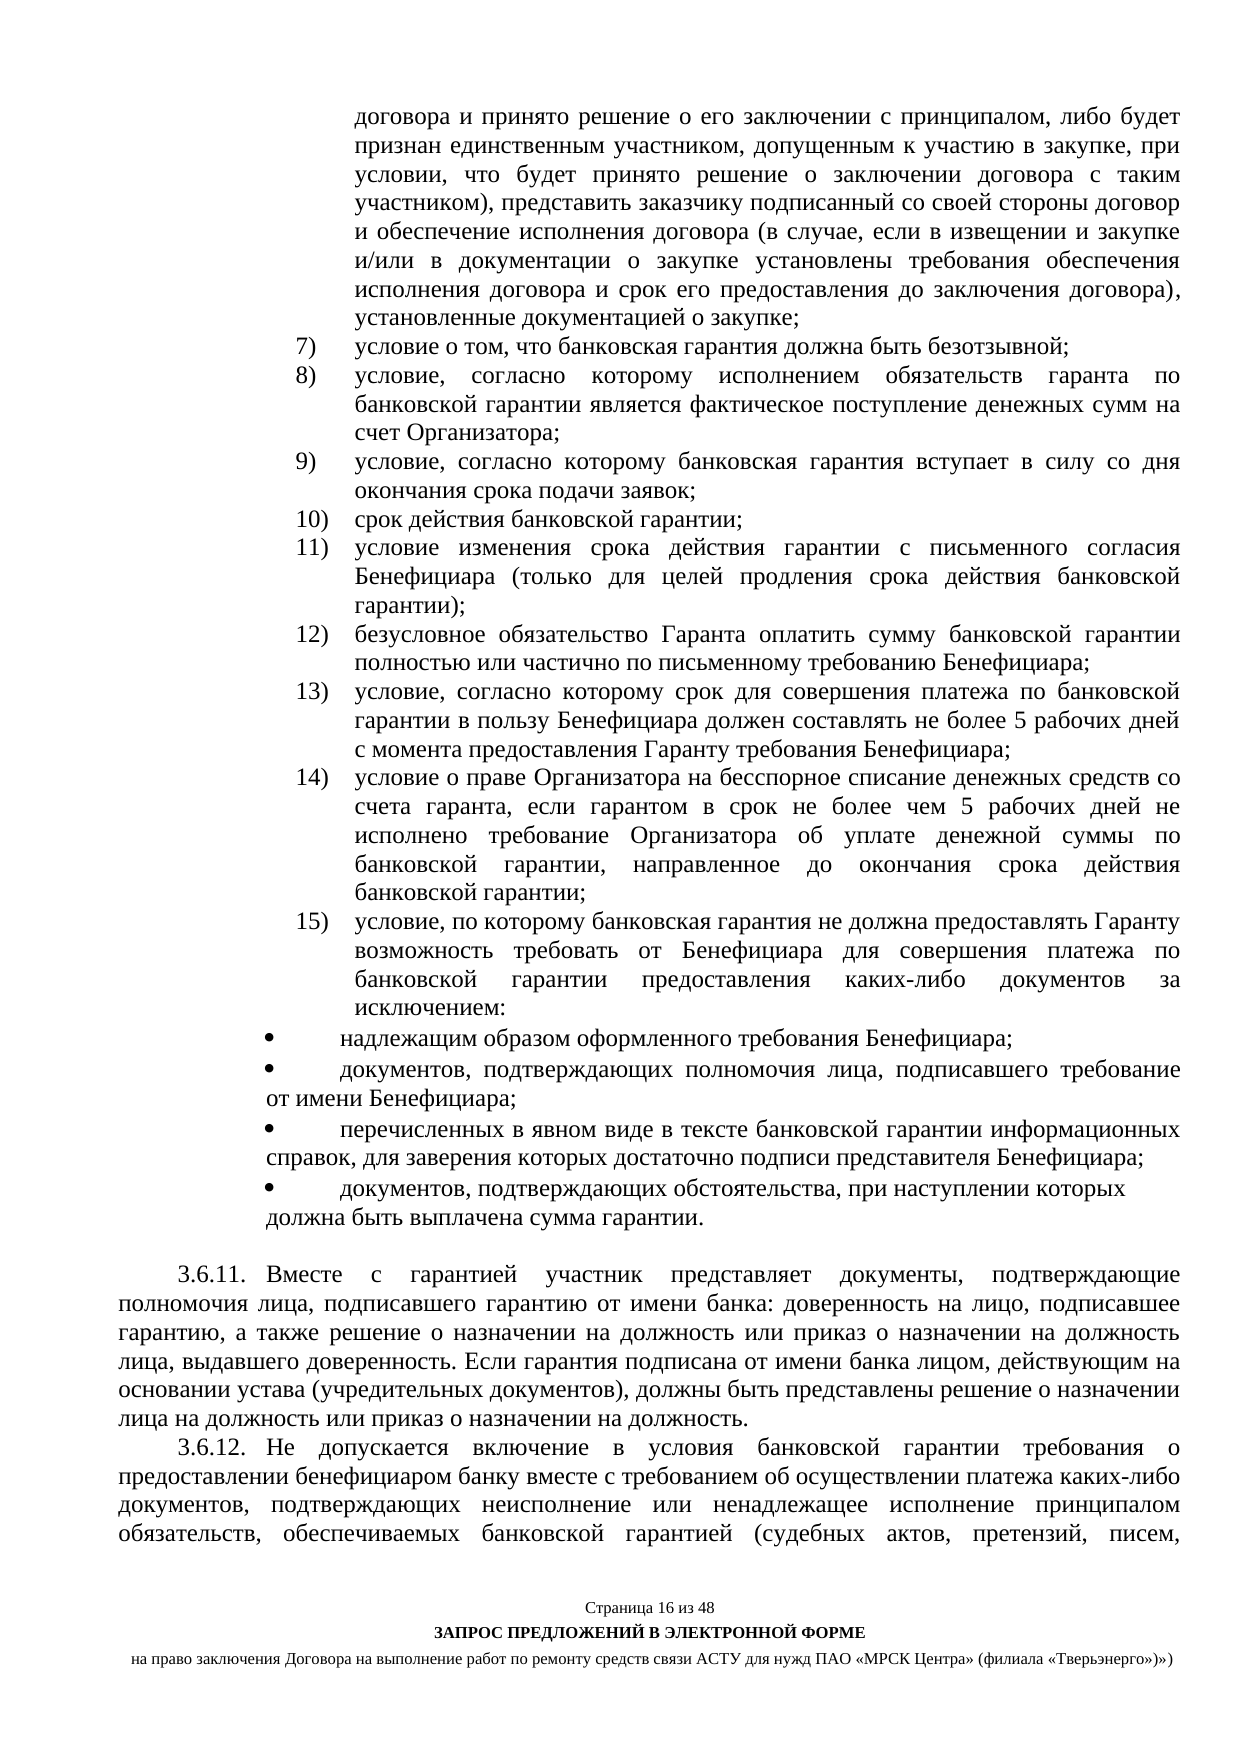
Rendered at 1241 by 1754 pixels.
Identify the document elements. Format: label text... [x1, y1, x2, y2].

list документов, подтверждающих обстоятельства, при наступлении которых должна быть выплачена сумма гарантии. [265, 1173, 1181, 1231]
list условие о том, что банковская гарантия должна быть безотзывной; [295, 331, 1181, 360]
list документов, подтверждающих полномочия лица, подписавшего требование от имени Бенефициара; [265, 1054, 1181, 1112]
list условие, согласно которому исполнением обязательств гаранта по банковской гарантии является фактическое поступление денежных сумм на счет Организатора; [295, 360, 1181, 446]
list условие, согласно которому срок для совершения платежа по банковской гарантии в пользу Бенефициара должен составлять не более 5 рабочих дней с момента предоставления Гаранту требования Бенефициара; [295, 676, 1181, 762]
list безусловное обязательство Гаранта оплатить сумму банковской гарантии полностью или частично по письменному требованию Бенефициара; [295, 619, 1181, 676]
list условие изменения срока действия гарантии с письменного согласия Бенефициара (только для целей продления срока действия банковской гарантии); [295, 532, 1181, 619]
list перечисленных в явном виде в тексте банковской гарантии информационных справок, для заверения которых достаточно подписи представителя Бенефициара; [265, 1114, 1181, 1171]
list надлежащим образом оформленного требования Бенефициара; [265, 1023, 1181, 1052]
list условие о праве Организатора на бесспорное списание денежных средств со счета гаранта, если гарантом в срок не более чем 5 рабочих дней не исполнено требование Организатора об уплате денежной суммы по банковской гарантии, направленное до окончания срока действия банковской гарантии; [295, 762, 1181, 906]
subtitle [118, 1432, 1181, 1547]
subtitle Вместе с гарантией участник представляет документы, подтверждающие полномочия лица, подписавшего гарантию от имени банка: доверенность на лицо, подписавшее гарантию, а также решение о назначении на должность или приказ о назначении на должность лица, выдавшего доверенность. Если гарантия подписана от имени банка лицом, действующим на основании устава (учредительных документов), должны быть представлены решение о назначении лица на должность или приказ о назначении на должность. [118, 1259, 1181, 1432]
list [295, 101, 1181, 331]
list условие, согласно которому банковская гарантия вступает в силу со дня окончания срока подачи заявок; [295, 446, 1181, 504]
list срок действия банковской гарантии; [295, 504, 1181, 532]
list условие, по которому банковская гарантия не должна предоставлять Гаранту возможность требовать от Бенефициара для совершения платежа по банковской гарантии предоставления каких-либо документов за исключением: [295, 906, 1181, 1021]
